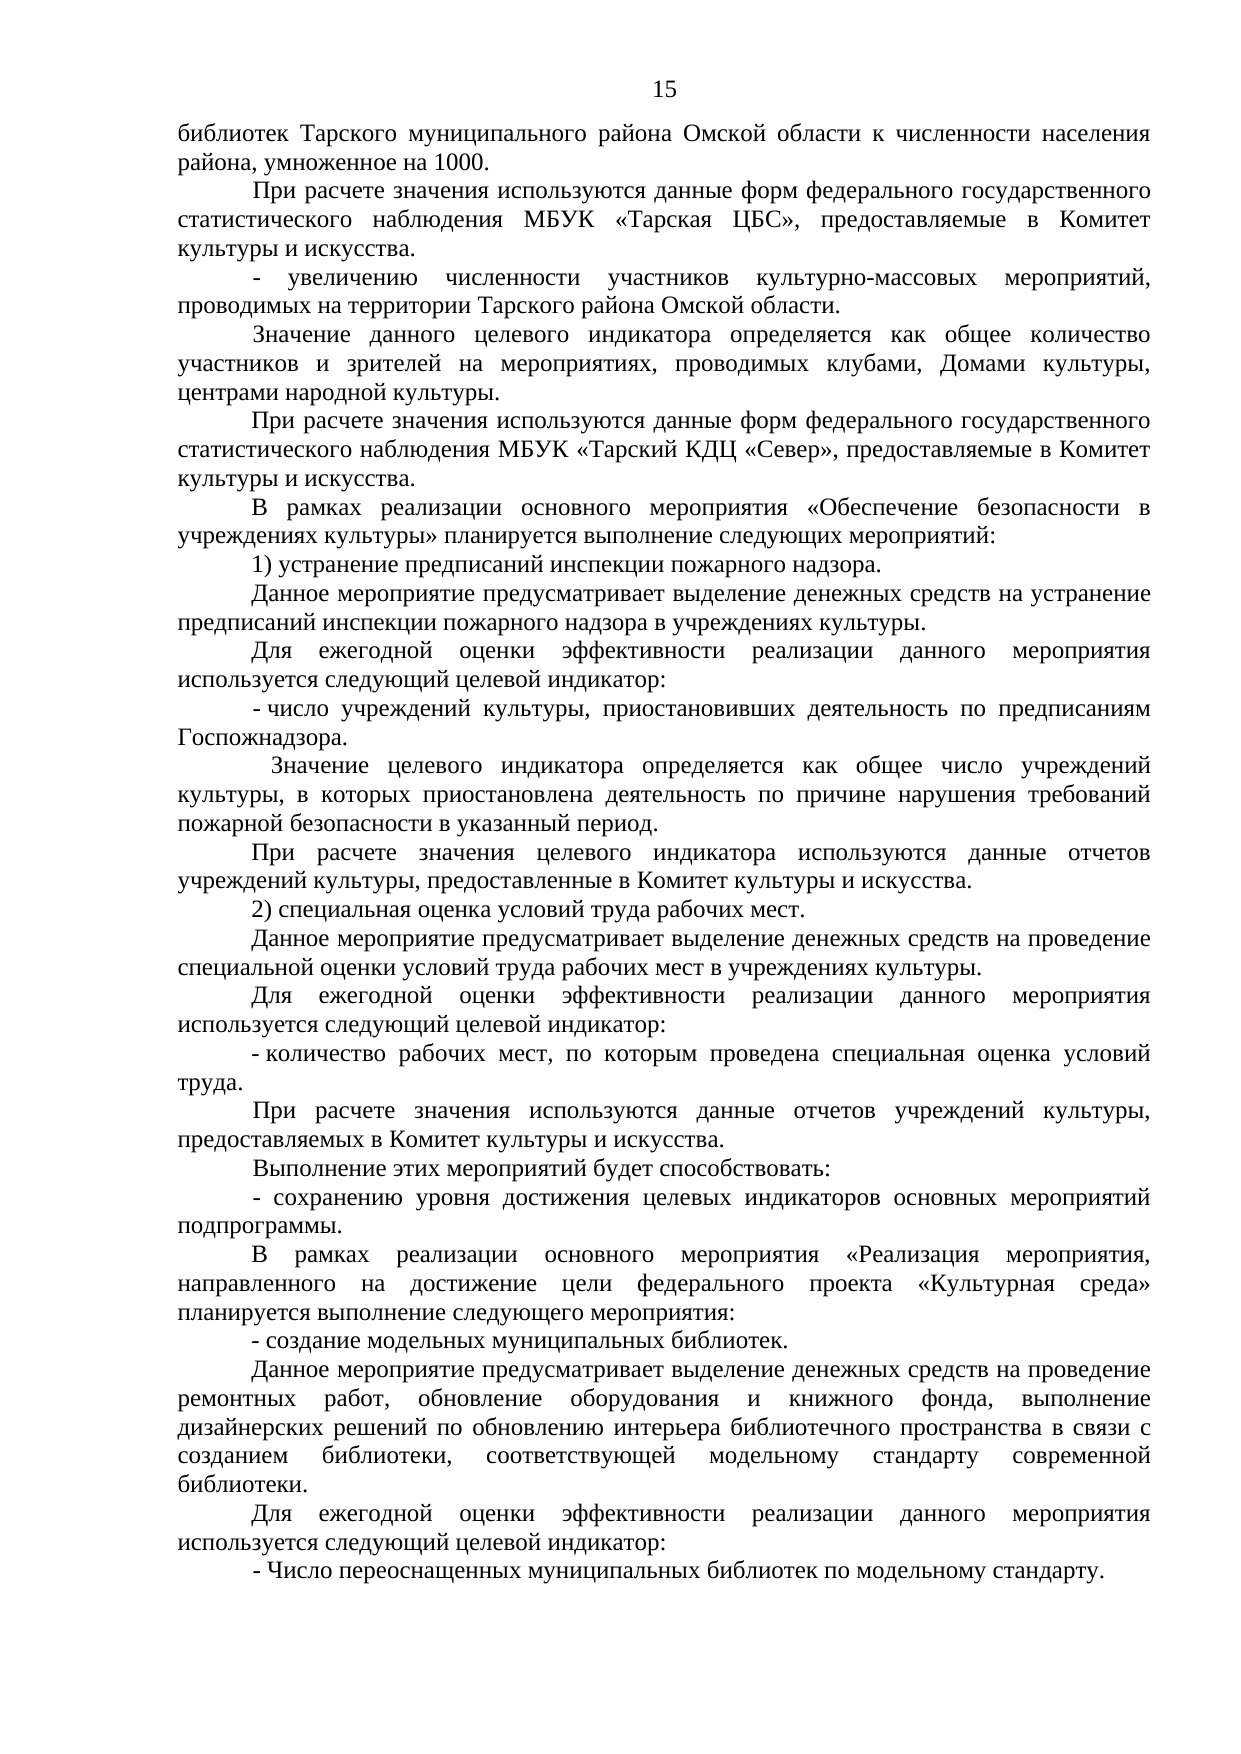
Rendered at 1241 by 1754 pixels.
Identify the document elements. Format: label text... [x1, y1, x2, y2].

text 1) устранение предписаний инспекции пожарного надзора. [177, 549, 1152, 578]
text - создание модельных муниципальных библиотек. [177, 1326, 1152, 1354]
text Данное мероприятие предусматривает выделение денежных средств на проведение специальной оценки условий труда рабочих мест в учреждениях культуры. [177, 923, 1152, 981]
text При расчете значения используются данные форм федерального государственного статистического наблюдения МБУК «Тарский КДЦ «Север», предоставляемые в Комитет культуры и искусства. [177, 406, 1152, 492]
text Значение данного целевого индикатора определяется как общее количество участников и зрителей на мероприятиях, проводимых клубами, Домами культуры, центрами народной культуры. [177, 319, 1152, 406]
text - количество рабочих мест, по которым проведена специальная оценка условий труда. [177, 1038, 1152, 1096]
text Значение целевого индикатора определяется как общее число учреждений культуры, в которых приостановлена деятельность по причине нарушения требований пожарной безопасности в указанный период. [177, 751, 1152, 837]
text - Число переоснащенных муниципальных библиотек по модельному стандарту. [177, 1556, 1152, 1584]
text - сохранению уровня достижения целевых индикаторов основных мероприятий подпрограммы. [177, 1182, 1152, 1239]
text Данное мероприятие предусматривает выделение денежных средств на проведение ремонтных работ, обновление оборудования и книжного фонда, выполнение дизайнерских решений по обновлению интерьера библиотечного пространства в связи с созданием библиотеки, соответствующей модельному стандарту современной библиотеки. [177, 1354, 1152, 1498]
text - увеличению численности участников культурно-массовых мероприятий, проводимых на территории Тарского района Омской области. [177, 262, 1152, 319]
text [177, 118, 1152, 176]
text 2) специальная оценка условий труда рабочих мест. [177, 894, 1152, 923]
text Данное мероприятие предусматривает выделение денежных средств на устранение предписаний инспекции пожарного надзора в учреждениях культуры. [177, 578, 1152, 636]
text При расчете значения целевого индикатора используются данные отчетов учреждений культуры, предоставленные в Комитет культуры и искусства. [177, 837, 1152, 894]
text При расчете значения используются данные отчетов учреждений культуры, предоставляемых в Комитет культуры и искусства. [177, 1096, 1152, 1153]
text - число учреждений культуры, приостановивших деятельность по предписаниям Госпожнадзора. [177, 693, 1152, 751]
text Для ежегодной оценки эффективности реализации данного мероприятия используется следующий целевой индикатор: [177, 636, 1152, 693]
text Выполнение этих мероприятий будет способствовать: [177, 1153, 1152, 1182]
text При расчете значения используются данные форм федерального государственного статистического наблюдения МБУК «Тарская ЦБС», предоставляемые в Комитет культуры и искусства. [177, 176, 1152, 262]
text В рамках реализации основного мероприятия «Реализация мероприятия, направленного на достижение цели федерального проекта «Культурная среда» планируется выполнение следующего мероприятия: [177, 1239, 1152, 1326]
text Для ежегодной оценки эффективности реализации данного мероприятия используется следующий целевой индикатор: [177, 1498, 1152, 1556]
text Для ежегодной оценки эффективности реализации данного мероприятия используется следующий целевой индикатор: [177, 981, 1152, 1038]
text В рамках реализации основного мероприятия «Обеспечение безопасности в учреждениях культуры» планируется выполнение следующих мероприятий: [177, 492, 1152, 549]
